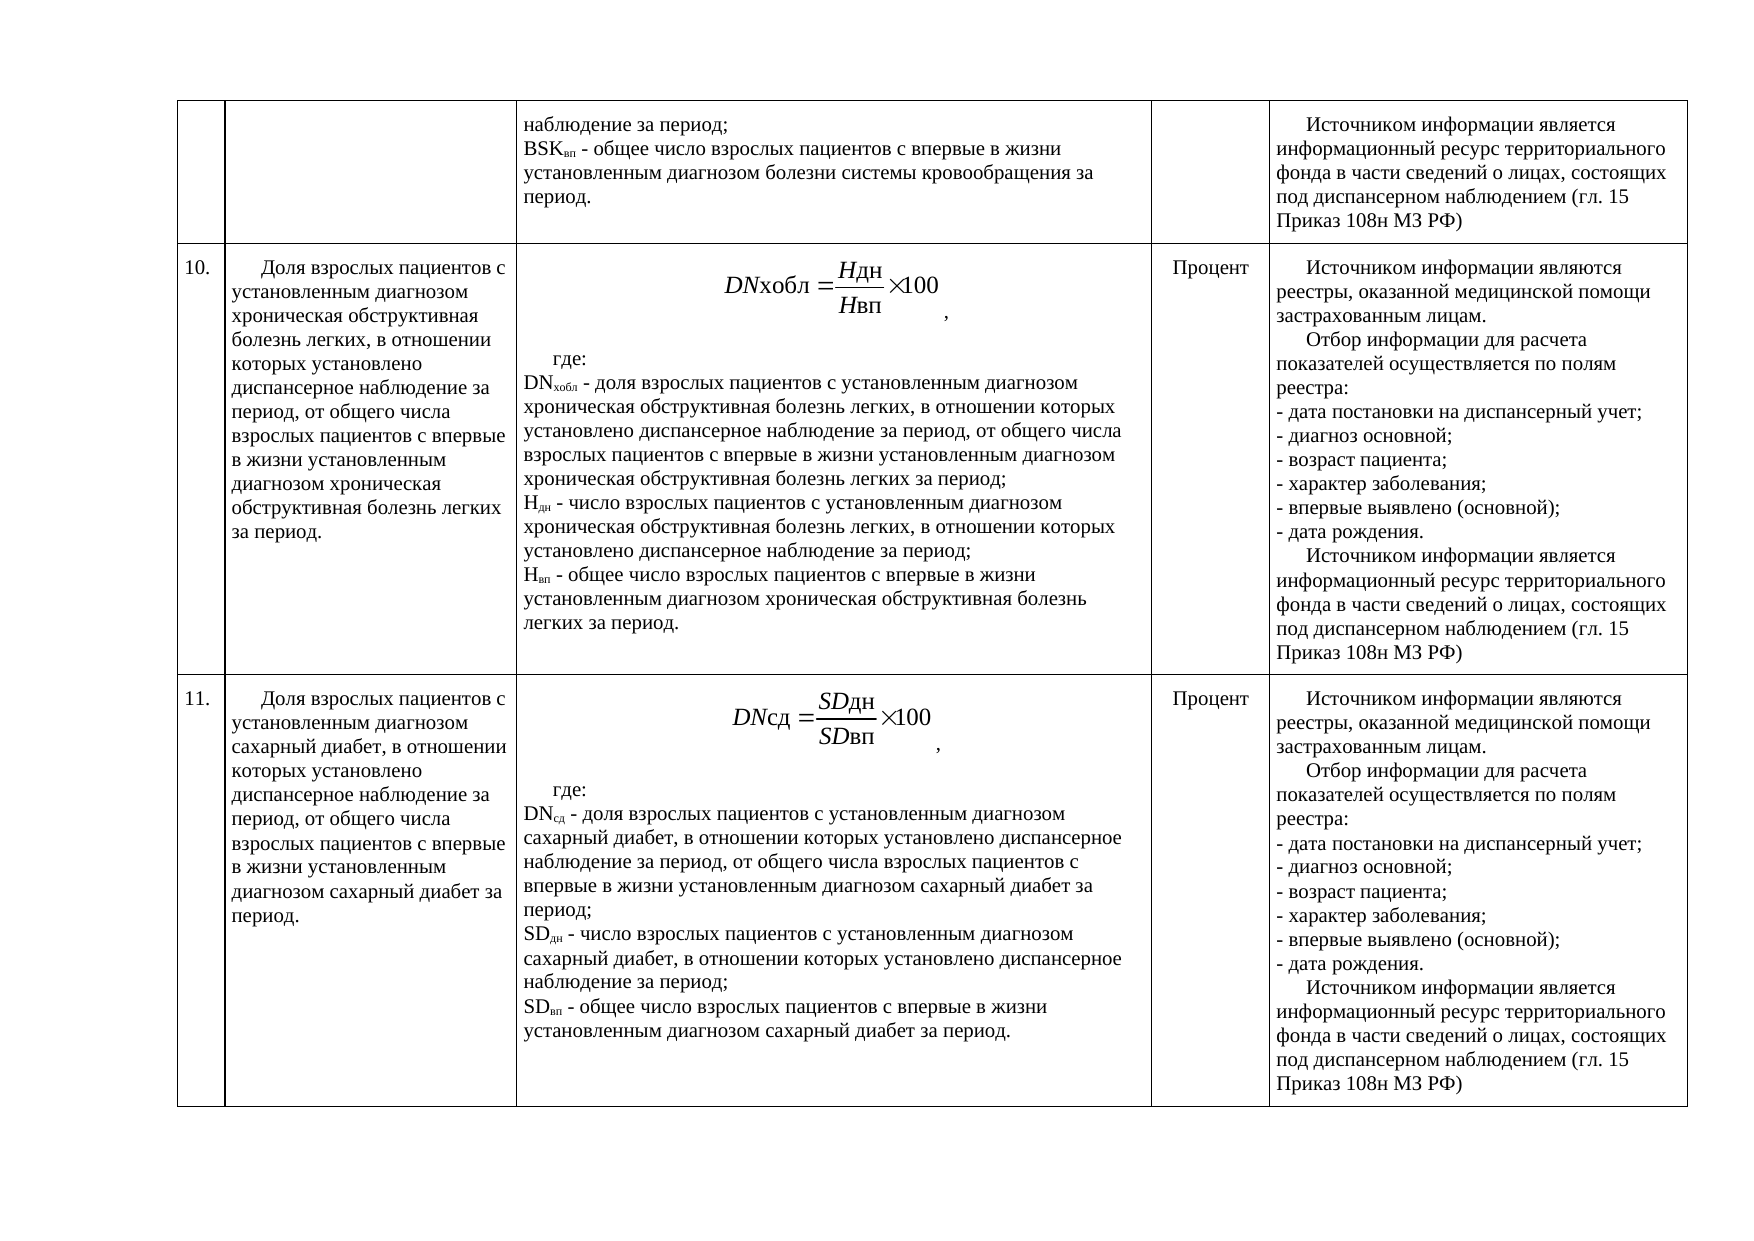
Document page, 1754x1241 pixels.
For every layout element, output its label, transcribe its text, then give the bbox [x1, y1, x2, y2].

table_cell где: DNсд - доля взрослых пациентов с установленным диагнозом сахарный диабет, в отношении которых установлено диспансерное наблюдение за период, от общего числа взрослых пациентов с впервые в жизни установленным диагнозом сахарный диабет за период; SDдн - число взрослых пациентов с установленным диагнозом сахарный диабет, в отношении которых установлено диспансерное наблюдение за период; SDвп - общее число взрослых пациентов с впервые в жизни установленным диагнозом сахарный диабет за период. [517, 765, 1151, 1106]
table_cell 11. [178, 675, 224, 1106]
table_cell , [517, 244, 1151, 334]
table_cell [517, 101, 1151, 243]
table_cell где: DNхобл - доля взрослых пациентов с установленным диагнозом хроническая обструктивная болезнь легких, в отношении которых установлено диспансерное наблюдение за период, от общего числа взрослых пациентов с впервые в жизни установленным диагнозом хроническая обструктивная болезнь легких за период; Hдн - число взрослых пациентов с установленным диагнозом хроническая обструктивная болезнь легких, в отношении которых установлено диспансерное наблюдение за период; Hвп - общее число взрослых пациентов с впервые в жизни установленным диагнозом хроническая обструктивная болезнь легких за период. [517, 334, 1151, 674]
table_cell Процент [1152, 244, 1269, 674]
table_cell Доля взрослых пациентов с установленным диагнозом сахарный диабет, в отношении которых установлено диспансерное наблюдение за период, от общего числа взрослых пациентов с впервые в жизни установленным диагнозом сахарный диабет за период. [226, 675, 516, 1106]
table_cell 10. [178, 244, 224, 674]
table_cell Процент [1152, 675, 1269, 1106]
table_cell Доля взрослых пациентов с установленным диагнозом хроническая обструктивная болезнь легких, в отношении которых установлено диспансерное наблюдение за период, от общего числа взрослых пациентов с впервые в жизни установленным диагнозом хроническая обструктивная болезнь легких за период. [226, 244, 516, 674]
table_cell , [517, 675, 1151, 765]
